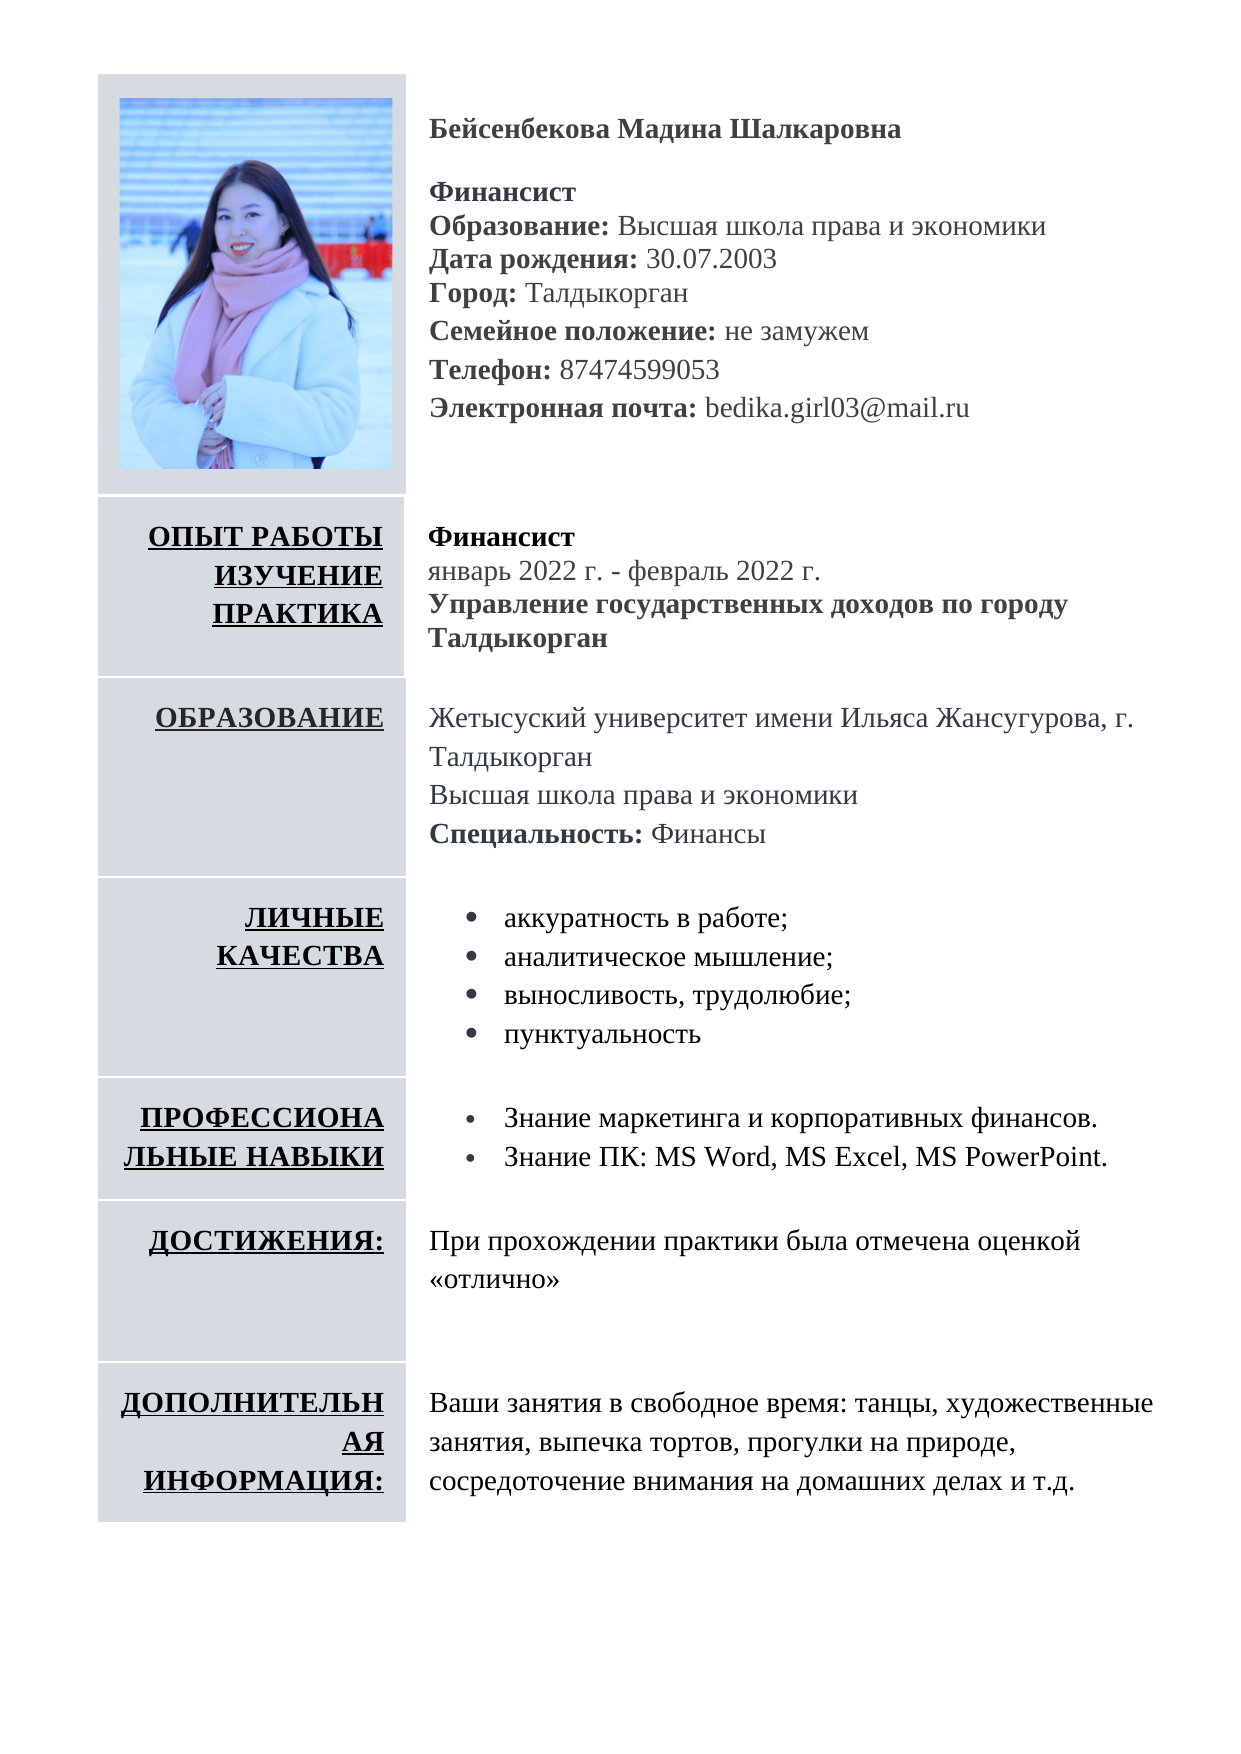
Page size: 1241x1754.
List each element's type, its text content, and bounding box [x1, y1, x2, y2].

table_cell ДОПОЛНИТЕЛЬНАЯ ИНФОРМАЦИЯ: [98, 1363, 406, 1522]
table_header [98, 74, 406, 494]
table_cell Знание маркетинга и корпоративных финансов. Знание ПК: MS Word, MS Excel, MS PowerPoint. [408, 1078, 1204, 1199]
table_cell ЛИЧНЫЕ КАЧЕСТВА [98, 878, 406, 1076]
table_cell аккуратность в работе; аналитическое мышление; выносливость, трудолюбие; пунктуальность [408, 878, 1204, 1076]
table_cell Финансист январь 2022 г. - февраль 2022 г. Управление государственных доходов по городу Талдыкорган [406, 497, 1204, 676]
table_cell ОБРАЗОВАНИЕ [98, 678, 406, 876]
table_header Бейсенбекова Мадина Шалкаровна Финансист Образование: Высшая школа права и экономики Дата рождения: 30.07.2003 Город: Талдыкорган Семейное положение: не замужем Телефон: 87474599053 Электронная почта: bedika.girl03@mail.ru [408, 76, 1204, 494]
table_cell Жетысуский университет имени Ильяса Жансугурова, г. Талдыкорган Высшая школа права и экономики Специальность: Финансы [408, 678, 1204, 876]
table_cell ПРОФЕССИОНАЛЬНЫЕ НАВЫКИ [98, 1078, 406, 1199]
picture [119, 98, 393, 469]
table_cell При прохождении практики была отмечена оценкой «отлично» [408, 1201, 1204, 1361]
table_cell ОПЫТ РАБОТЫ ИЗУЧЕНИЕ ПРАКТИКА [98, 497, 404, 676]
table_cell Ваши занятия в свободное время: танцы, художественные занятия, выпечка тортов, прогулки на природе, сосредоточение внимания на домашних делах и т.д. [408, 1363, 1204, 1522]
table_cell ДОСТИЖЕНИЯ: [98, 1201, 406, 1361]
